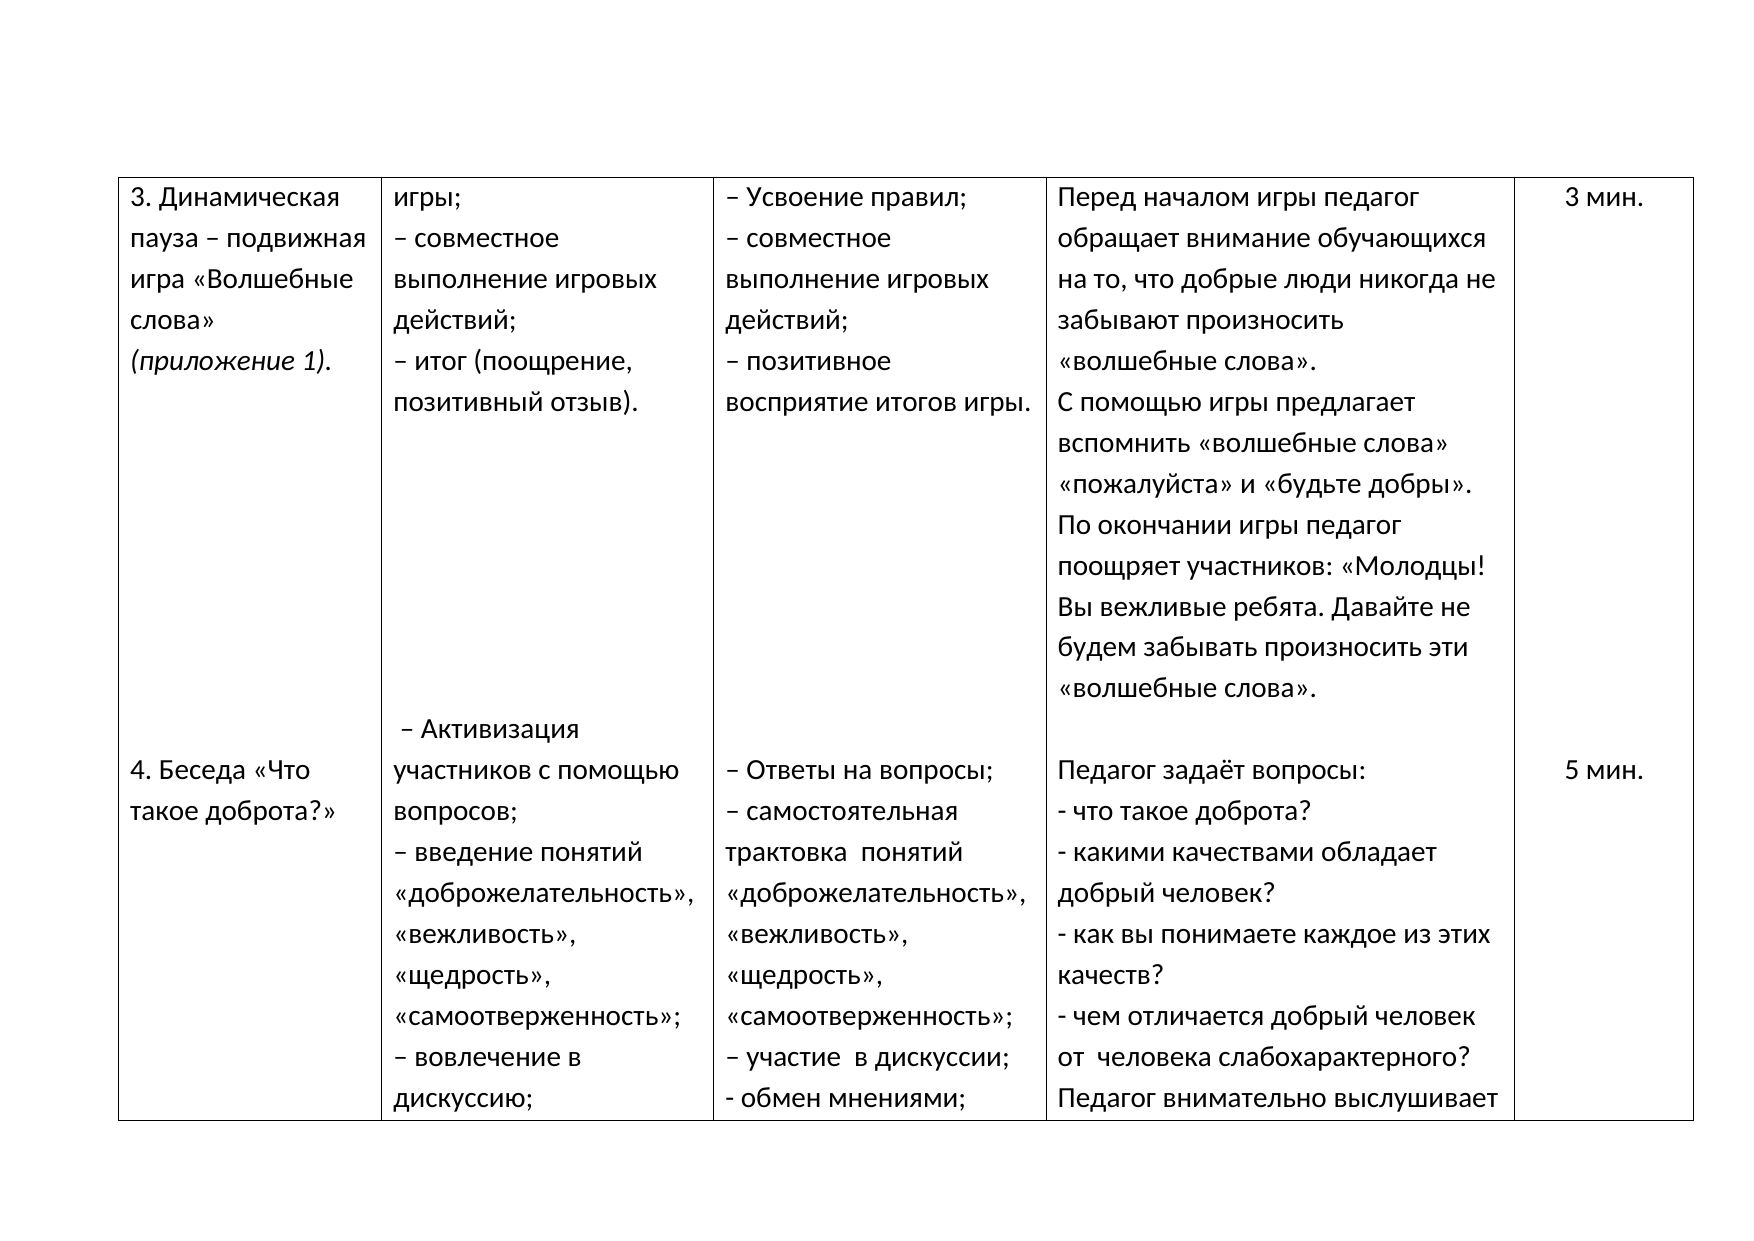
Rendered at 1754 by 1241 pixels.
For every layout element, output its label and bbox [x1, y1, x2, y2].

table_cell [1515, 178, 1693, 1119]
table_cell [382, 178, 713, 1119]
table_cell [714, 178, 1046, 1119]
table_cell [1047, 178, 1514, 1119]
table_cell [119, 178, 381, 1119]
